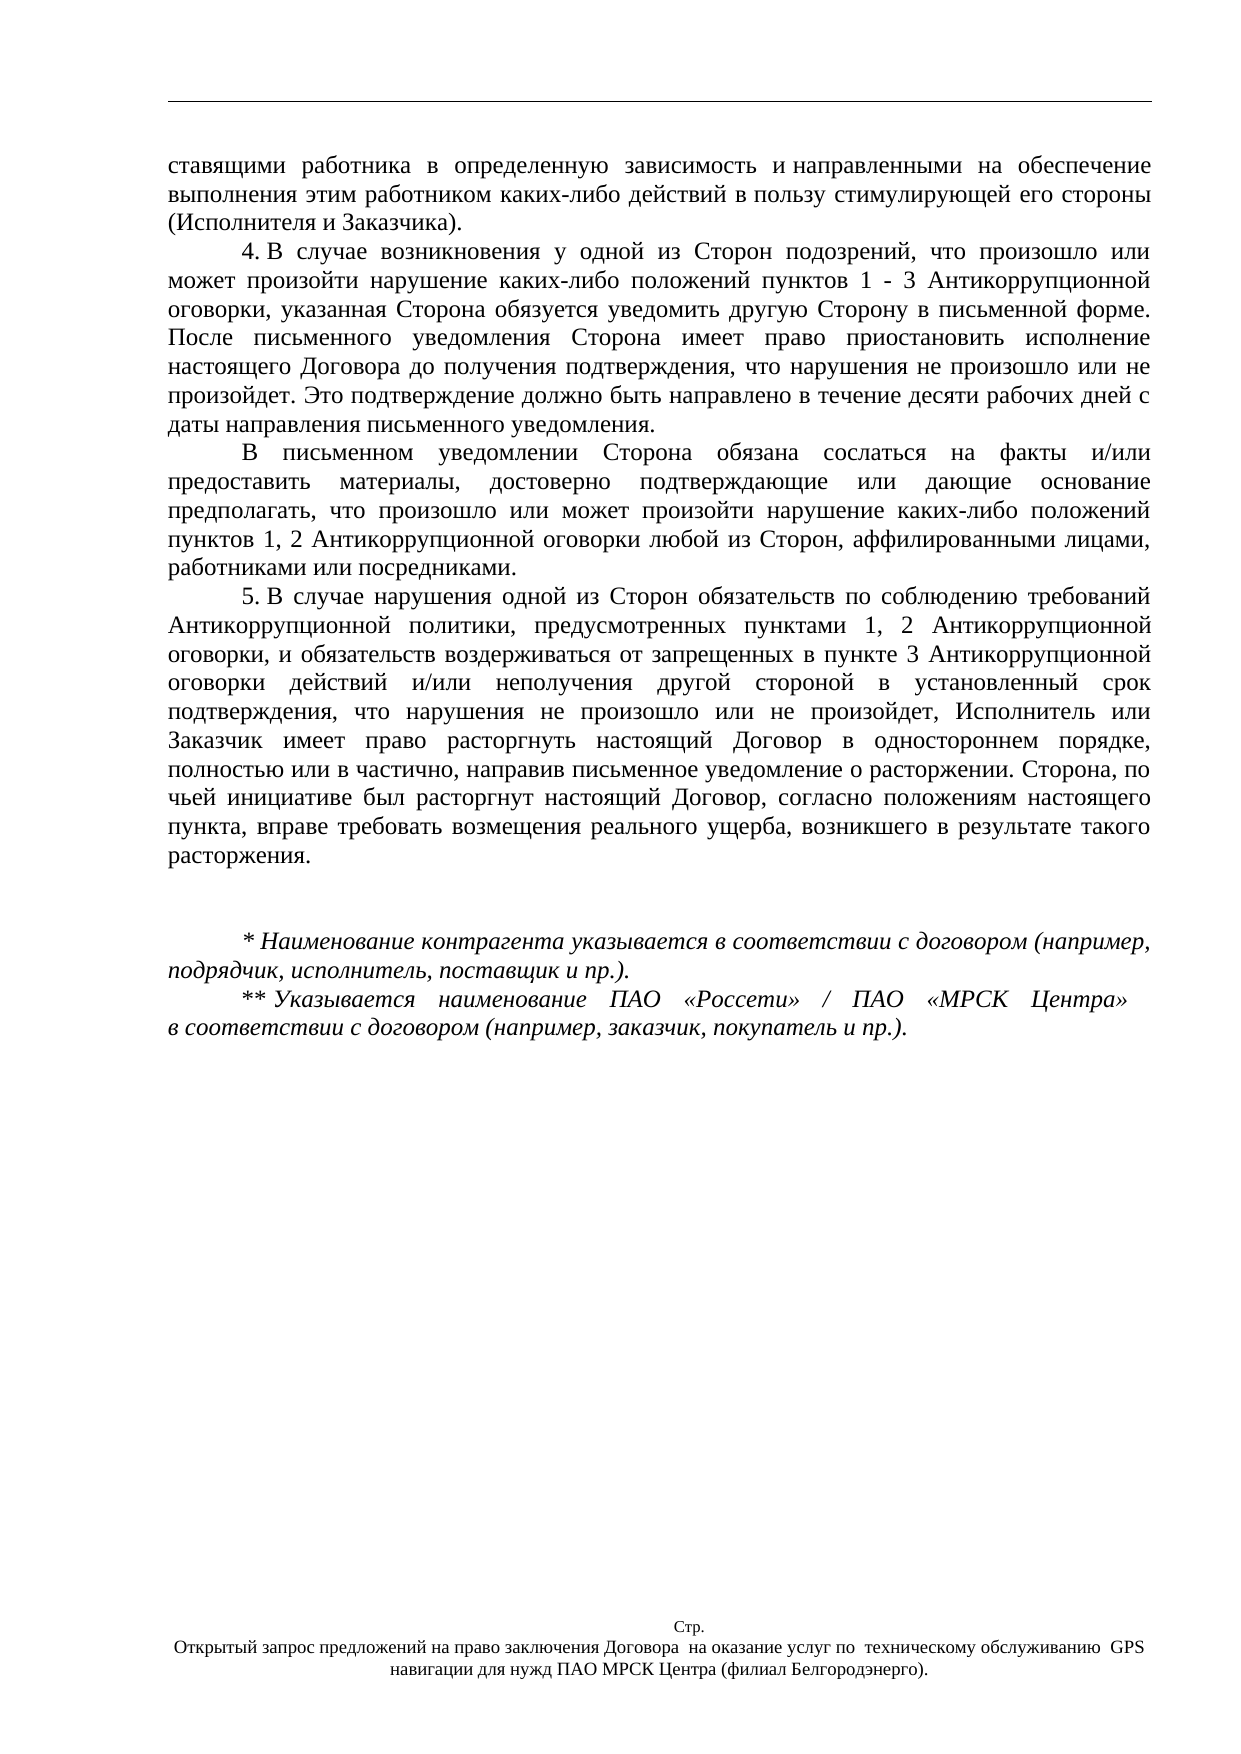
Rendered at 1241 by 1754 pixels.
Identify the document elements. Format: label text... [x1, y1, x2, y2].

text 5. В случае нарушения одной из Сторон обязательств по соблюдению требований Антикоррупционной политики, предусмотренных пунктами 1, 2 Антикоррупционной оговорки, и обязательств воздерживаться от запрещенных в пункте 3 Антикоррупционной оговорки действий и/или неполучения другой стороной в установленный срок подтверждения, что нарушения не произошло или не произойдет, Исполнитель или Заказчик имеет право расторгнуть настоящий Договор в одностороннем порядке, полностью или в частично, направив письменное уведомление о расторжении. Сторона, по чьей инициативе был расторгнут настоящий Договор, согласно положениям настоящего пункта, вправе требовать возмещения реального ущерба, возникшего в результате такого расторжения. [168, 581, 1152, 869]
text * Наименование контрагента указывается в соответствии с договором (например, подрядчик, исполнитель, поставщик и пр.). [168, 926, 1152, 984]
text В письменном уведомлении Сторона обязана сослаться на факты и/или предоставить материалы, достоверно подтверждающие или дающие основание предполагать, что произошло или может произойти нарушение каких-либо положений пунктов 1, 2 Антикоррупционной оговорки любой из Сторон, аффилированными лицами, работниками или посредниками. [168, 437, 1152, 581]
text 4. В случае возникновения у одной из Сторон подозрений, что произошло или может произойти нарушение каких-либо положений пунктов 1 - 3 Антикоррупционной оговорки, указанная Сторона обязуется уведомить другую Сторону в письменной форме. После письменного уведомления Сторона имеет право приостановить исполнение настоящего Договора до получения подтверждения, что нарушения не произошло или не произойдет. Это подтверждение должно быть направлено в течение десяти рабочих дней с даты направления письменного уведомления. [168, 236, 1152, 437]
text ** Указывается наименование ПАО «Россети» / ПАО «МРСК Центра» в соответствии с договором (например, заказчик, покупатель и пр.). [168, 984, 1152, 1041]
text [168, 150, 1152, 236]
